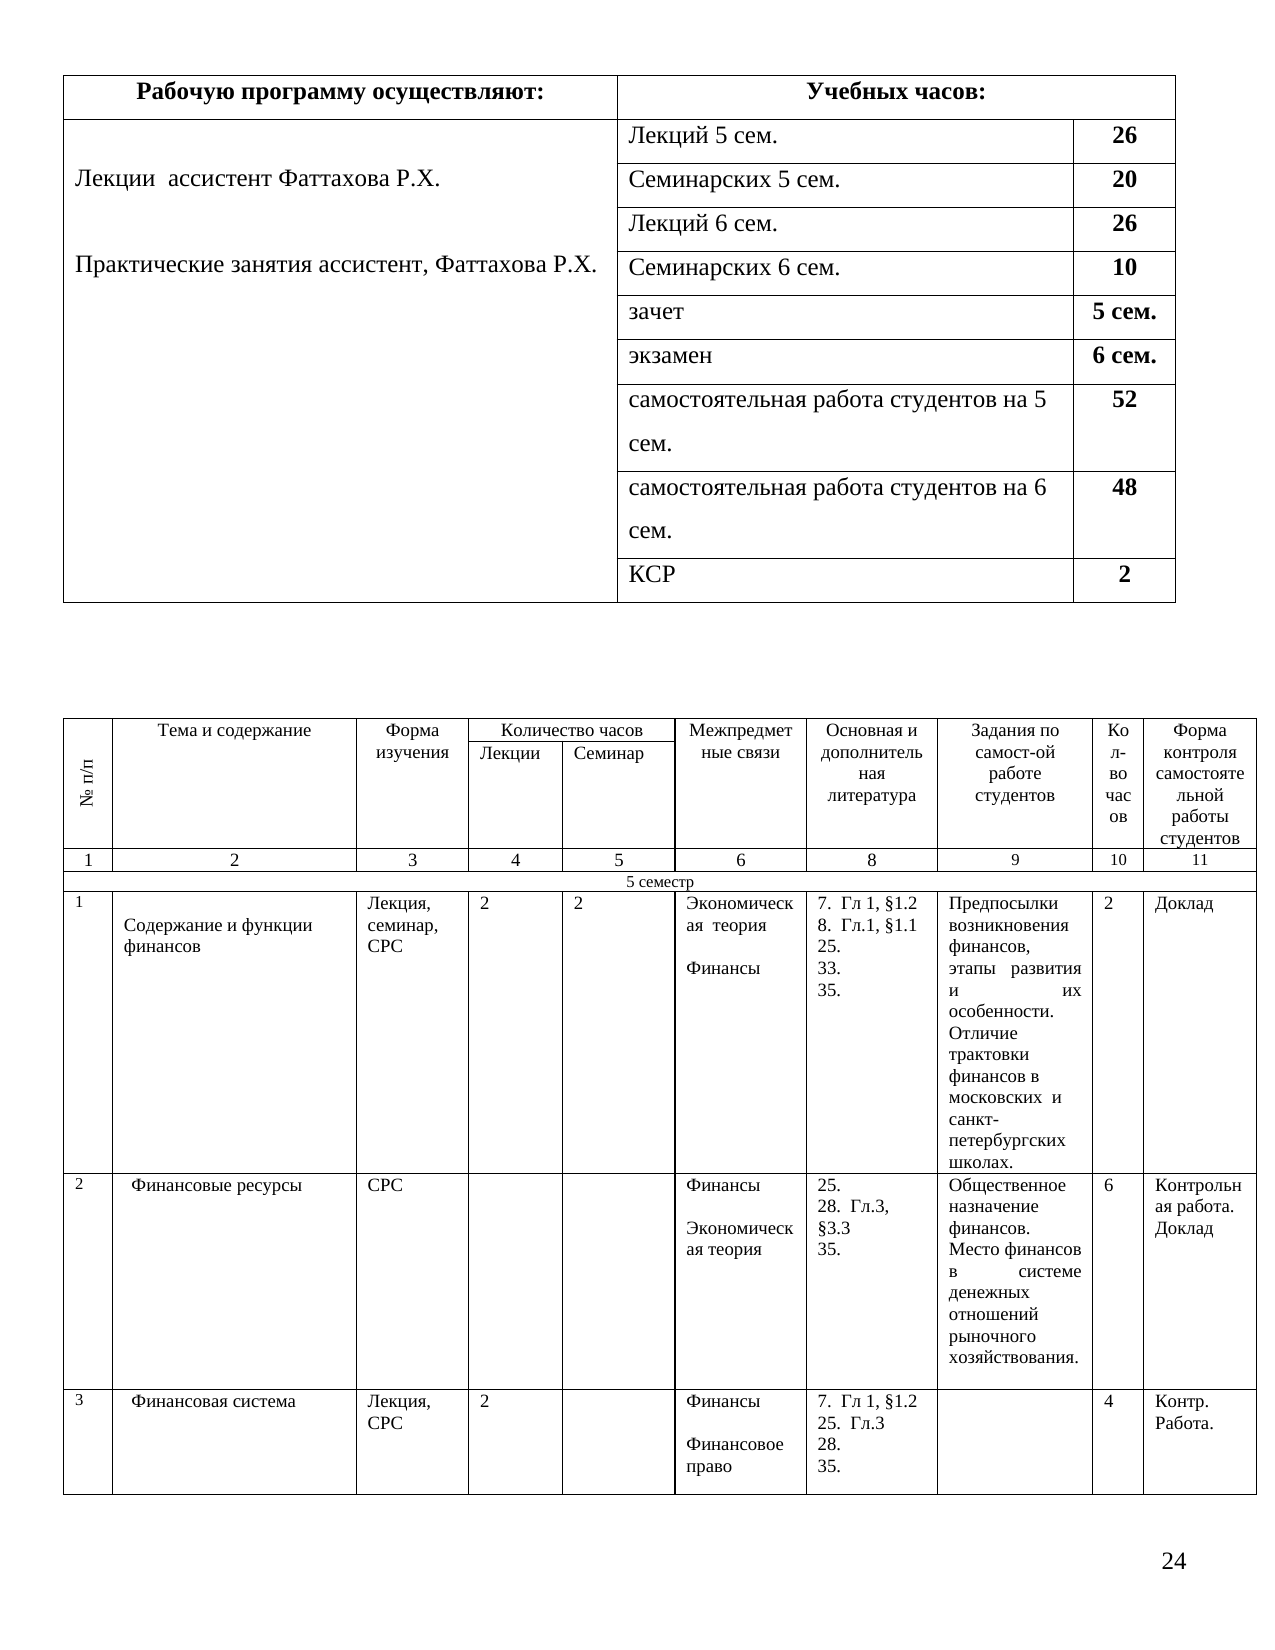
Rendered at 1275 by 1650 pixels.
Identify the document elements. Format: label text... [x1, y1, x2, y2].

table_header Количество часов [469, 719, 674, 741]
table_cell Контр. Работа. [1144, 1390, 1256, 1494]
table_header Кол-во часов [1093, 719, 1143, 848]
table_cell 4 [469, 849, 562, 871]
table_cell 2 [469, 1390, 562, 1494]
table_cell Содержание и функции финансов [113, 892, 356, 1172]
table_cell экзамен [618, 340, 1073, 383]
table_cell Предпосылки возникновения финансов, этапы развития и их особенности. Отличие трактовки финансов в московских и санкт-петербургских школах. [938, 892, 1092, 1172]
table_cell [563, 1390, 674, 1494]
table_cell 26 [1074, 208, 1175, 251]
table_cell 2 [1093, 892, 1143, 1172]
table_header Тема и содержание [113, 719, 356, 848]
table_cell КСР [618, 559, 1073, 602]
table_cell 2 [64, 1174, 112, 1389]
table_header Межпредметные связи [676, 719, 806, 848]
table_cell 11 [1144, 849, 1256, 871]
table_cell 5 сем. [1074, 296, 1175, 339]
table_cell 5 семестр [64, 872, 1256, 891]
table_cell Общественное назначение финансов. Место финансов в системе денежных отношений рыночного хозяйствования. [938, 1174, 1092, 1389]
table_cell Лекции ассистент Фаттахова Р.Х. Практические занятия ассистент, Фаттахова Р.Х. [64, 120, 617, 602]
table_cell 52 [1074, 385, 1175, 471]
table_cell Доклад [1144, 892, 1256, 1172]
table_cell 10 [1074, 252, 1175, 295]
table_cell 2 [469, 892, 562, 1172]
table_cell 6 [1093, 1174, 1143, 1389]
table_cell самостоятельная работа студентов на 6 сем. [618, 472, 1073, 558]
table_cell 1 [64, 892, 112, 1172]
table_cell 7. Гл 1, §1.2 8. Гл.1, §1.1 25. 33. 35. [807, 892, 937, 1172]
table_cell 25. 28. Гл.3, §3.3 35. [807, 1174, 937, 1389]
table_cell 3 [64, 1390, 112, 1494]
table_cell СРС [357, 1174, 468, 1389]
table_cell Семинарских 5 сем. [618, 164, 1073, 207]
table_cell зачет [618, 296, 1073, 339]
table_cell 7. Гл 1, §1.2 25. Гл.3 28. 35. [807, 1390, 937, 1494]
table_header Форма контроля самостоятельной работы студентов [1144, 719, 1256, 848]
table_cell Лекции [469, 742, 562, 848]
table_header Форма изучения [357, 719, 468, 848]
table_cell 3 [357, 849, 468, 871]
table_cell самостоятельная работа студентов на 5 сем. [618, 385, 1073, 471]
table_cell [469, 1174, 562, 1389]
table_header Рабочую программу осуществляют: [64, 76, 617, 119]
table_cell Семинар [563, 742, 674, 848]
table_cell 4 [1093, 1390, 1143, 1494]
table_cell 2 [113, 849, 356, 871]
table_cell 6 сем. [1074, 340, 1175, 383]
table_header Основная и дополнительная литература [807, 719, 937, 848]
table_cell [563, 1174, 674, 1389]
table_cell 9 [938, 849, 1092, 871]
table_cell [938, 1390, 1092, 1494]
table_cell 26 [1074, 120, 1175, 163]
table_cell 8 [807, 849, 937, 871]
table_cell 5 [563, 849, 674, 871]
table_cell Лекция, семинар, СРС [357, 892, 468, 1172]
table_cell Лекция, СРС [357, 1390, 468, 1494]
table_cell Экономическая теория Финансы [676, 892, 806, 1172]
table_cell 10 [1093, 849, 1143, 871]
table_cell Контрольная работа. Доклад [1144, 1174, 1256, 1389]
table_cell Финансовая система [113, 1390, 356, 1494]
table_header № п/п [64, 719, 112, 848]
table_cell 1 [64, 849, 112, 871]
table_cell 2 [563, 892, 674, 1172]
table_header Учебных часов: [618, 76, 1175, 119]
table_cell Финансовые ресурсы [113, 1174, 356, 1389]
table_header Задания по самост-ой работе студентов [938, 719, 1092, 848]
table_cell Финансы Экономическая теория [676, 1174, 806, 1389]
table_cell 20 [1074, 164, 1175, 207]
table_cell 6 [676, 849, 806, 871]
table_cell Семинарских 6 сем. [618, 252, 1073, 295]
table_cell Лекций 6 сем. [618, 208, 1073, 251]
table_cell 48 [1074, 472, 1175, 558]
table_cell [676, 1390, 806, 1494]
table_cell 2 [1074, 559, 1175, 602]
table_cell Лекций 5 сем. [618, 120, 1073, 163]
